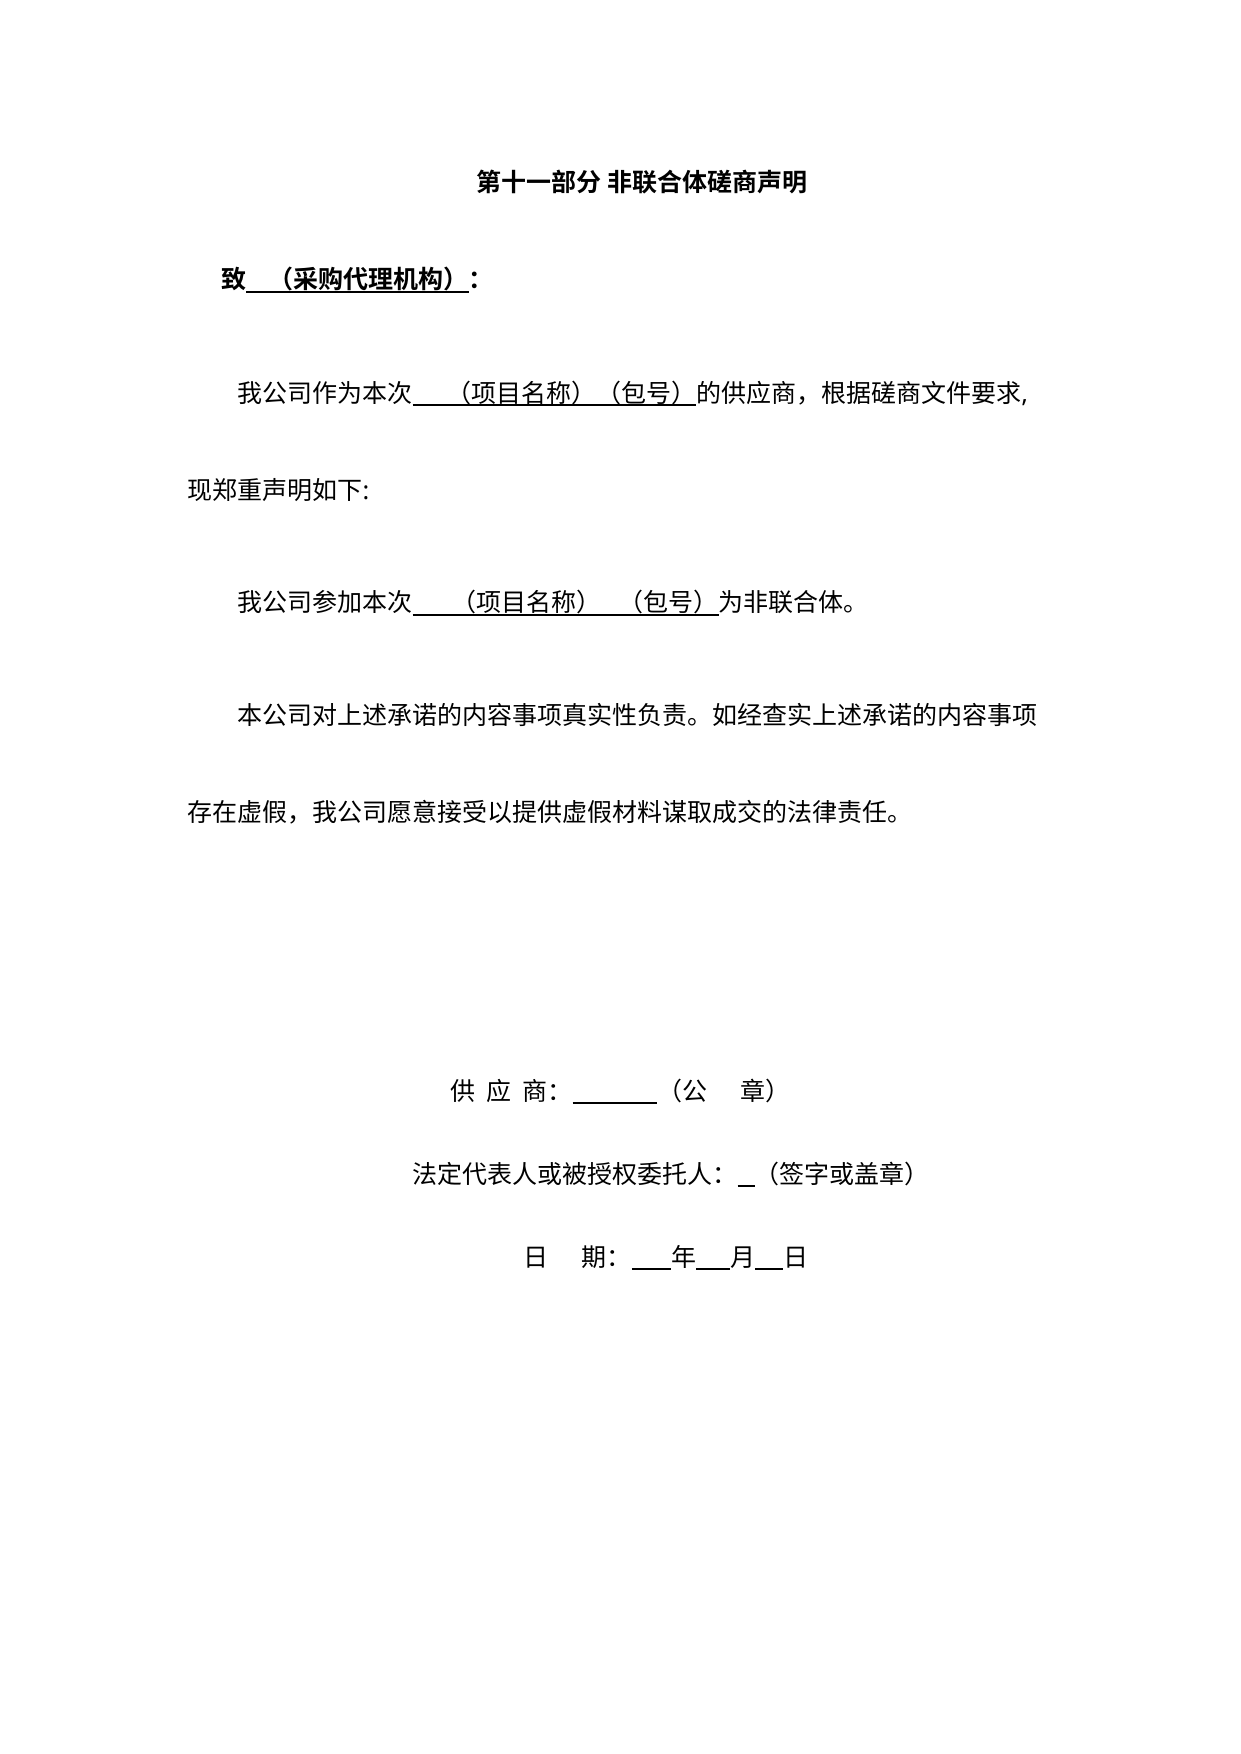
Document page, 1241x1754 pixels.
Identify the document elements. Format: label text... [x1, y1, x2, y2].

text 致 （采购代理机构）： [187, 246, 1053, 311]
text 我公司作为本次 （项目名称）（包号）的供应商，根据磋商文件要求,现郑重声明如下: [187, 359, 1053, 521]
text 我公司参加本次 （项目名称） （包号）为非联合体。 [187, 568, 1053, 633]
text 法定代表人或被授权委托人： （签字或盖章） [187, 1140, 1053, 1205]
text 供 应 商： （公 章） [187, 1057, 1053, 1122]
text 本公司对上述承诺的内容事项真实性负责。如经查实上述承诺的内容事项存在虚假，我公司愿意接受以提供虚假材料谋取成交的法律责任。 [187, 681, 1053, 843]
text 日 期： 年 月 日 [187, 1223, 1053, 1288]
text 第十一部分 非联合体磋商声明 [231, 162, 1053, 198]
